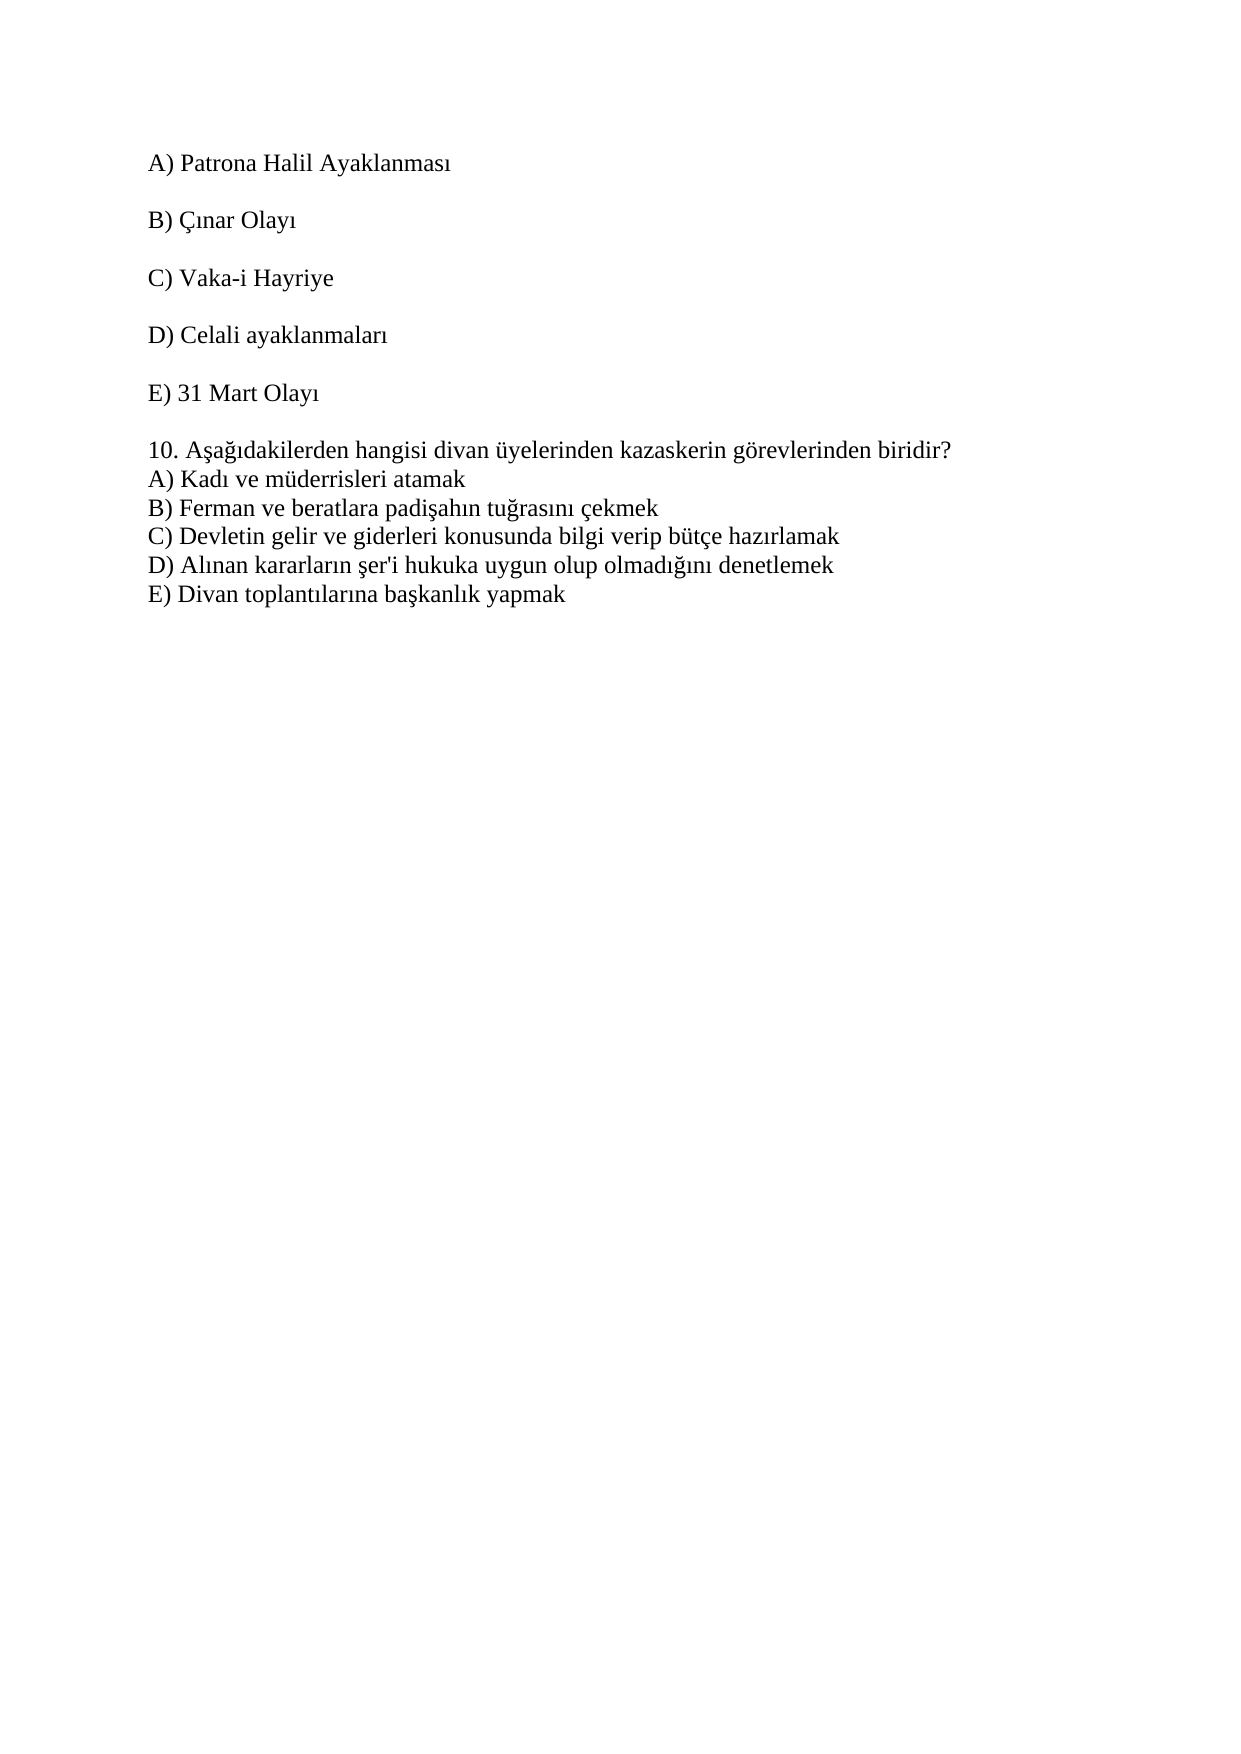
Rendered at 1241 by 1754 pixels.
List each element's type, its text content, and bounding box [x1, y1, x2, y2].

text D) Celali ayaklanmaları [148, 320, 1093, 349]
text E) 31 Mart Olayı [148, 378, 1093, 406]
text C) Devletin gelir ve giderleri konusunda bilgi verip bütçe hazırlamak [148, 521, 1093, 550]
text E) Divan toplantılarına başkanlık yapmak [148, 579, 1093, 608]
text A) Patrona Halil Ayaklanması [148, 148, 1093, 176]
text A) Kadı ve müderrisleri atamak [148, 464, 1093, 493]
text B) Ferman ve beratlara padişahın tuğrasını çekmek [148, 493, 1093, 521]
text D) Alınan kararların şer'i hukuka uygun olup olmadığını denetlemek [148, 550, 1093, 579]
text C) Vaka-i Hayriye [148, 263, 1093, 291]
text B) Çınar Olayı [148, 205, 1093, 234]
text 10. Aşağıdakilerden hangisi divan üyelerinden kazaskerin görevlerinden biridir? [148, 435, 1093, 464]
